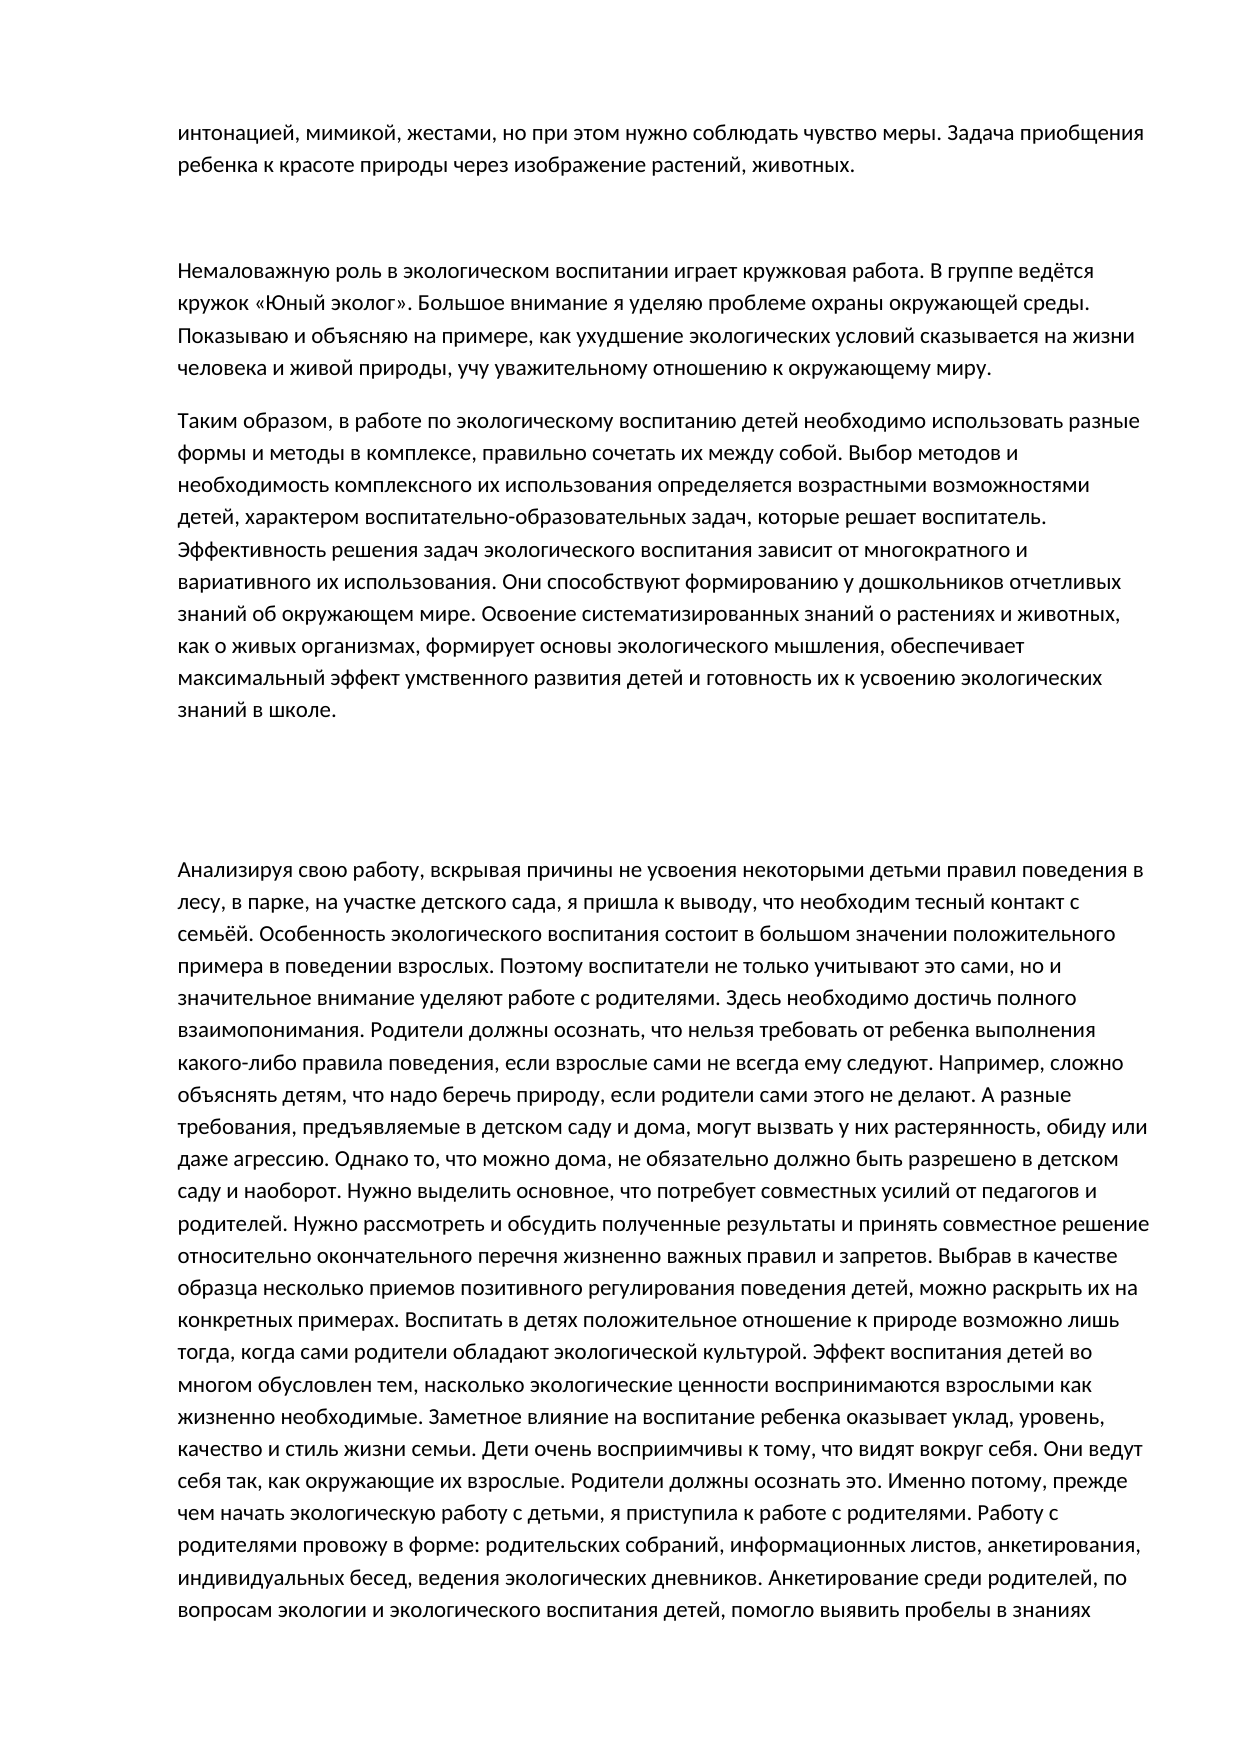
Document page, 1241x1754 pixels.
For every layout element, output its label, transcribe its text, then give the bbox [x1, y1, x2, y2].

text Таким образом, в работе по экологическому воспитанию детей необходимо использовать разные формы и методы в комплексе, правильно сочетать их между собой. Выбор методов и необходимость комплексного их использования определяется возрастными возможностями детей, характером воспитательно-образовательных задач, которые решает воспитатель. Эффективность решения задач экологического воспитания зависит от многократного и вариативного их использования. Они способствуют формированию у дошкольников отчетливых знаний об окружающем мире. Освоение систематизированных знаний о растениях и животных, как о живых организмах, формирует основы экологического мышления, обеспечивает максимальный эффект умственного развития детей и готовность их к усвоению экологических знаний в школе. [177, 406, 1152, 724]
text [177, 855, 1152, 1623]
text Немаловажную роль в экологическом воспитании играет кружковая работа. В группе ведётся кружок «Юный эколог». Большое внимание я уделяю проблеме охраны окружающей среды. Показываю и объясняю на примере, как ухудшение экологических условий сказывается на жизни человека и живой природы, учу уважительному отношению к окружающему миру. [177, 256, 1152, 381]
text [177, 118, 1152, 178]
